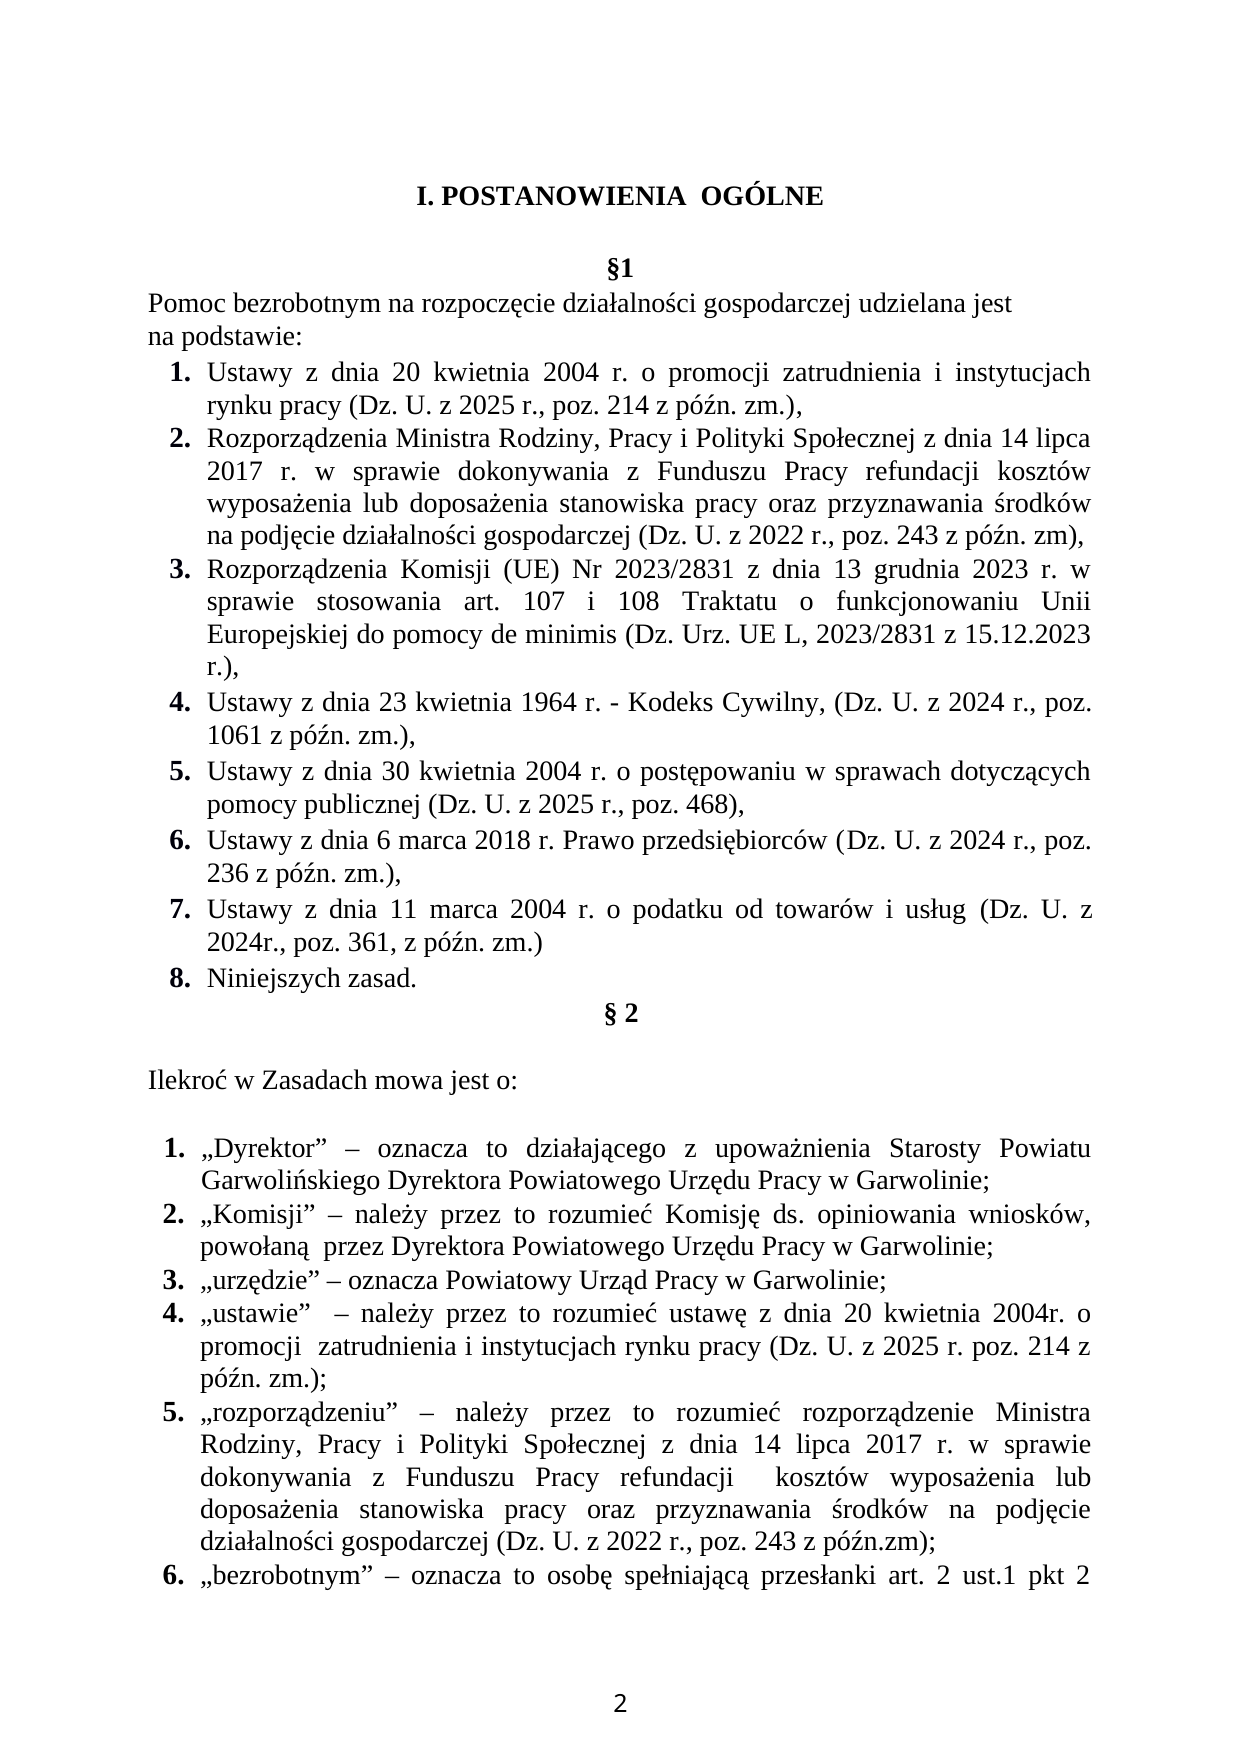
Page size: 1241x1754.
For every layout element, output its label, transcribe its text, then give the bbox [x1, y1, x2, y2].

list „rozporządzeniu” – należy przez to rozumieć rozporządzenie Ministra Rodziny, Pracy i Polityki Społecznej z dnia 14 lipca 2017 r. w sprawie dokonywania z Funduszu Pracy refundacji kosztów wyposażenia lub doposażenia stanowiska pracy oraz przyznawania środków na podjęcie działalności gospodarczej (Dz. U. z 2022 r., poz. 243 z późn.zm); [162, 1394, 1093, 1557]
list Ustawy z dnia 30 kwietnia 2004 r. o postępowaniu w sprawach dotyczących pomocy publicznej (Dz. U. z 2025 r., poz. 468), [169, 753, 1093, 819]
list Ustawy z dnia 6 marca 2018 r. Prawo przedsiębiorców (Dz. U. z 2024 r., poz. 236 z późn. zm.), [169, 822, 1093, 888]
list Niniejszych zasad. [169, 960, 1093, 993]
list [162, 1557, 1093, 1590]
text na podstawie: [148, 319, 1093, 351]
list Ustawy z dnia 11 marca 2004 r. o podatku od towarów i usług (Dz. U. z 2024r., poz. 361, z późn. zm.) [169, 891, 1093, 957]
text § 2 [148, 996, 1204, 1029]
list Ustawy z dnia 20 kwietnia 2004 r. o promocji zatrudnienia i instytucjach rynku pracy (Dz. U. z 2025 r., poz. 214 z późn. zm.), [169, 354, 1093, 420]
list Ustawy z dnia 23 kwietnia 1964 r. - Kodeks Cywilny, (Dz. U. z 2024 r., poz. 1061 z późn. zm.), [169, 684, 1093, 750]
text Pomoc bezrobotnym na rozpoczęcie działalności gospodarczej udzielana jest [148, 286, 1093, 319]
list „ustawie” – należy przez to rozumieć ustawę z dnia 20 kwietnia 2004r. o promocji zatrudnienia i instytucjach rynku pracy (Dz. U. z 2025 r. poz. 214 z późn. zm.); [162, 1295, 1093, 1394]
list Rozporządzenia Ministra Rodziny, Pracy i Polityki Społecznej z dnia 14 lipca 2017 r. w sprawie dokonywania z Funduszu Pracy refundacji kosztów wyposażenia lub doposażenia stanowiska pracy oraz przyznawania środków na podjęcie działalności gospodarczej (Dz. U. z 2022 r., poz. 243 z późn. zm), [169, 420, 1093, 551]
list Rozporządzenia Komisji (UE) Nr 2023/2831 z dnia 13 grudnia 2023 r. w sprawie stosowania art. 107 i 108 Traktatu o funkcjonowaniu Unii Europejskiej do pomocy de minimis (Dz. Urz. UE L, 2023/2831 z 15.12.2023 r.), [169, 551, 1093, 682]
list „urzędzie” – oznacza Powiatowy Urząd Pracy w Garwolinie; [162, 1262, 1093, 1295]
text Ilekroć w Zasadach mowa jest o: [148, 1063, 1204, 1096]
list „Dyrektor” – oznacza to działającego z upoważnienia Starosty Powiatu Garwolińskiego Dyrektora Powiatowego Urzędu Pracy w Garwolinie; [163, 1130, 1093, 1196]
text §1 [148, 251, 1093, 283]
list „Komisji” – należy przez to rozumieć Komisję ds. opiniowania wniosków, powołaną przez Dyrektora Powiatowego Urzędu Pracy w Garwolinie; [162, 1196, 1093, 1262]
text I. POSTANOWIENIA OGÓLNE [148, 178, 1093, 211]
